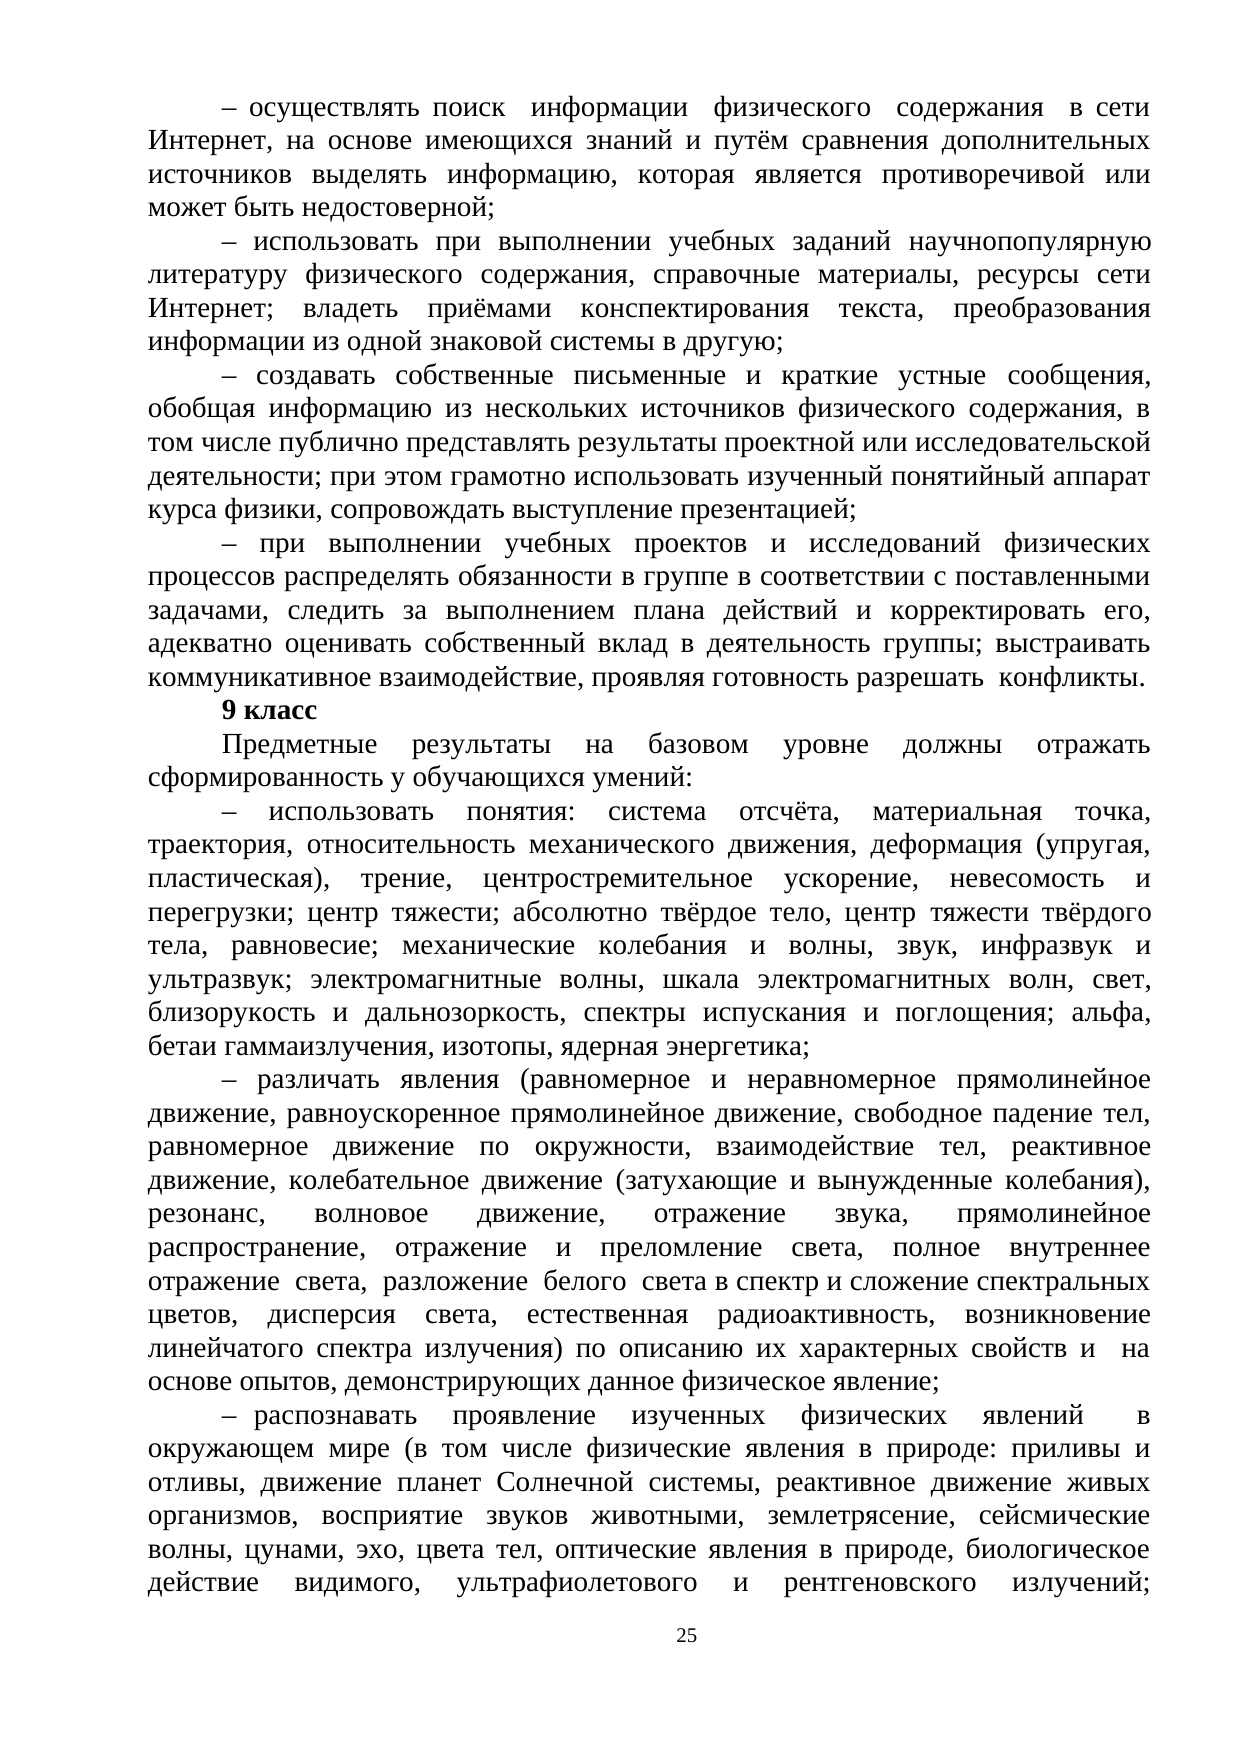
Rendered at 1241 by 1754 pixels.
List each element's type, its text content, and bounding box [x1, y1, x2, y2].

text – использовать понятия: система отсчёта, материальная точка, траектория, относительность механического движения, деформация (упругая, пластическая), трение, центростремительное ускорение, невесомость и перегрузки; центр тяжести; абсолютно твёрдое тело, центр тяжести твёрдого тела, равновесие; механические колебания и волны, звук, инфразвук и ультразвук; электромагнитные волны, шкала электромагнитных волн, свет, близорукость и дальнозоркость, спектры испускания и поглощения; альфа­, бетаи гамма­излучения, изотопы, ядерная энергетика; [148, 793, 1152, 1061]
text – осуществлять поиск информации физического содержания в сети Интернет, на основе имеющихся знаний и путём сравнения дополнительных источников выделять информацию, которая является противоречивой или может быть недостоверной; [148, 89, 1152, 223]
text – при выполнении учебных проектов и исследований физических процессов распределять обязанности в группе в соответствии с поставленными задачами, следить за выполнением плана действий и корректировать его, адекватно оценивать собственный вклад в деятельность группы; выстраивать коммуникативное взаимодействие, проявляя готовность разрешать конфликты. [148, 525, 1152, 692]
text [148, 1397, 1152, 1598]
text – использовать при выполнении учебных заданий научно­популярную литературу физического содержания, справочные материалы, ресурсы сети Интернет; владеть приёмами конспектирования текста, преобразования информации из одной знаковой системы в другую; [148, 223, 1152, 357]
text – создавать собственные письменные и краткие устные сообщения, обобщая информацию из нескольких источников физического содержания, в том числе публично представлять результаты проектной или исследовательской деятельности; при этом грамотно использовать изученный понятийный аппарат курса физики, сопровождать выступление презентацией; [148, 357, 1152, 525]
text Предметные результаты на базовом уровне должны отражать сформированность у обучающихся умений: [148, 726, 1152, 793]
text – различать явления (равномерное и неравномерное прямолинейное движение, равноускоренное прямолинейное движение, свободное падение тел, равномерное движение по окружности, взаимодействие тел, реактивное движение, колебательное движение (затухающие и вынужденные колебания), резонанс, волновое движение, отражение звука, прямолинейное распространение, отражение и преломление света, полное внутреннее отражение света, разложение белого света в спектр и сложение спектральных цветов, дисперсия света, естественная радиоактивность, возникновение линейчатого спектра излучения) по описанию их характерных свойств и на основе опытов, демонстрирующих данное физическое явление; [148, 1061, 1152, 1397]
text 9 класс [148, 692, 1152, 726]
